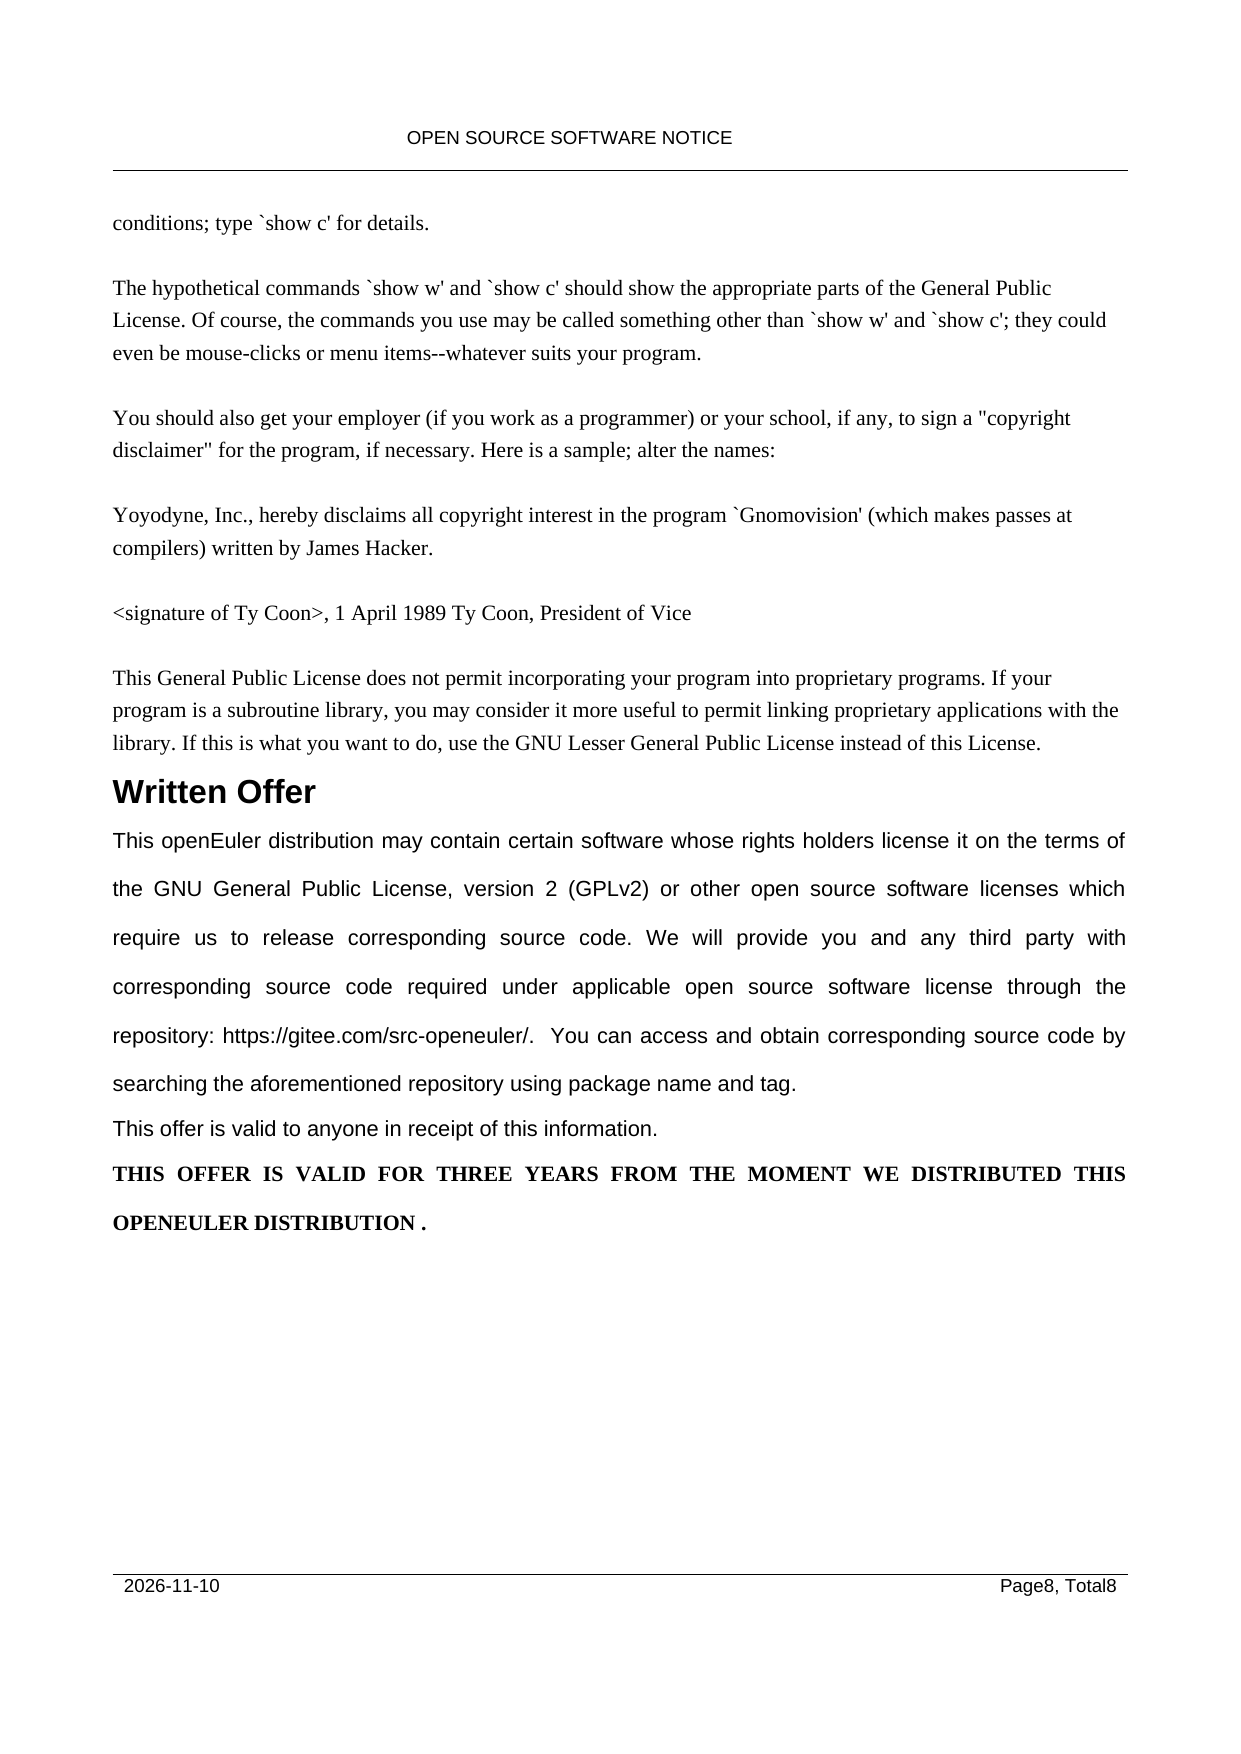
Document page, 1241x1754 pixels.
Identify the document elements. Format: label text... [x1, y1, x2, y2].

text This openEuler distribution may contain certain software whose rights holders license it on the terms of the GNU General Public License, version 2 (GPLv2) or other open source software licenses which require us to release corresponding source code. We will provide you and any third party with corresponding source code required under applicable open source software license through the repository: https://gitee.com/src-openeuler/. You can access and obtain corresponding source code by searching the aforementioned repository using package name and tag. [112, 824, 1128, 1100]
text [112, 206, 1128, 759]
text Written Offer [112, 759, 1128, 824]
text THIS OFFER IS VALID FOR THREE YEARS FROM THE MOMENT WE DISTRIBUTED THIS OPENEULER DISTRIBUTION . [112, 1158, 1128, 1239]
text This offer is valid to anyone in receipt of this information. [112, 1113, 1128, 1145]
